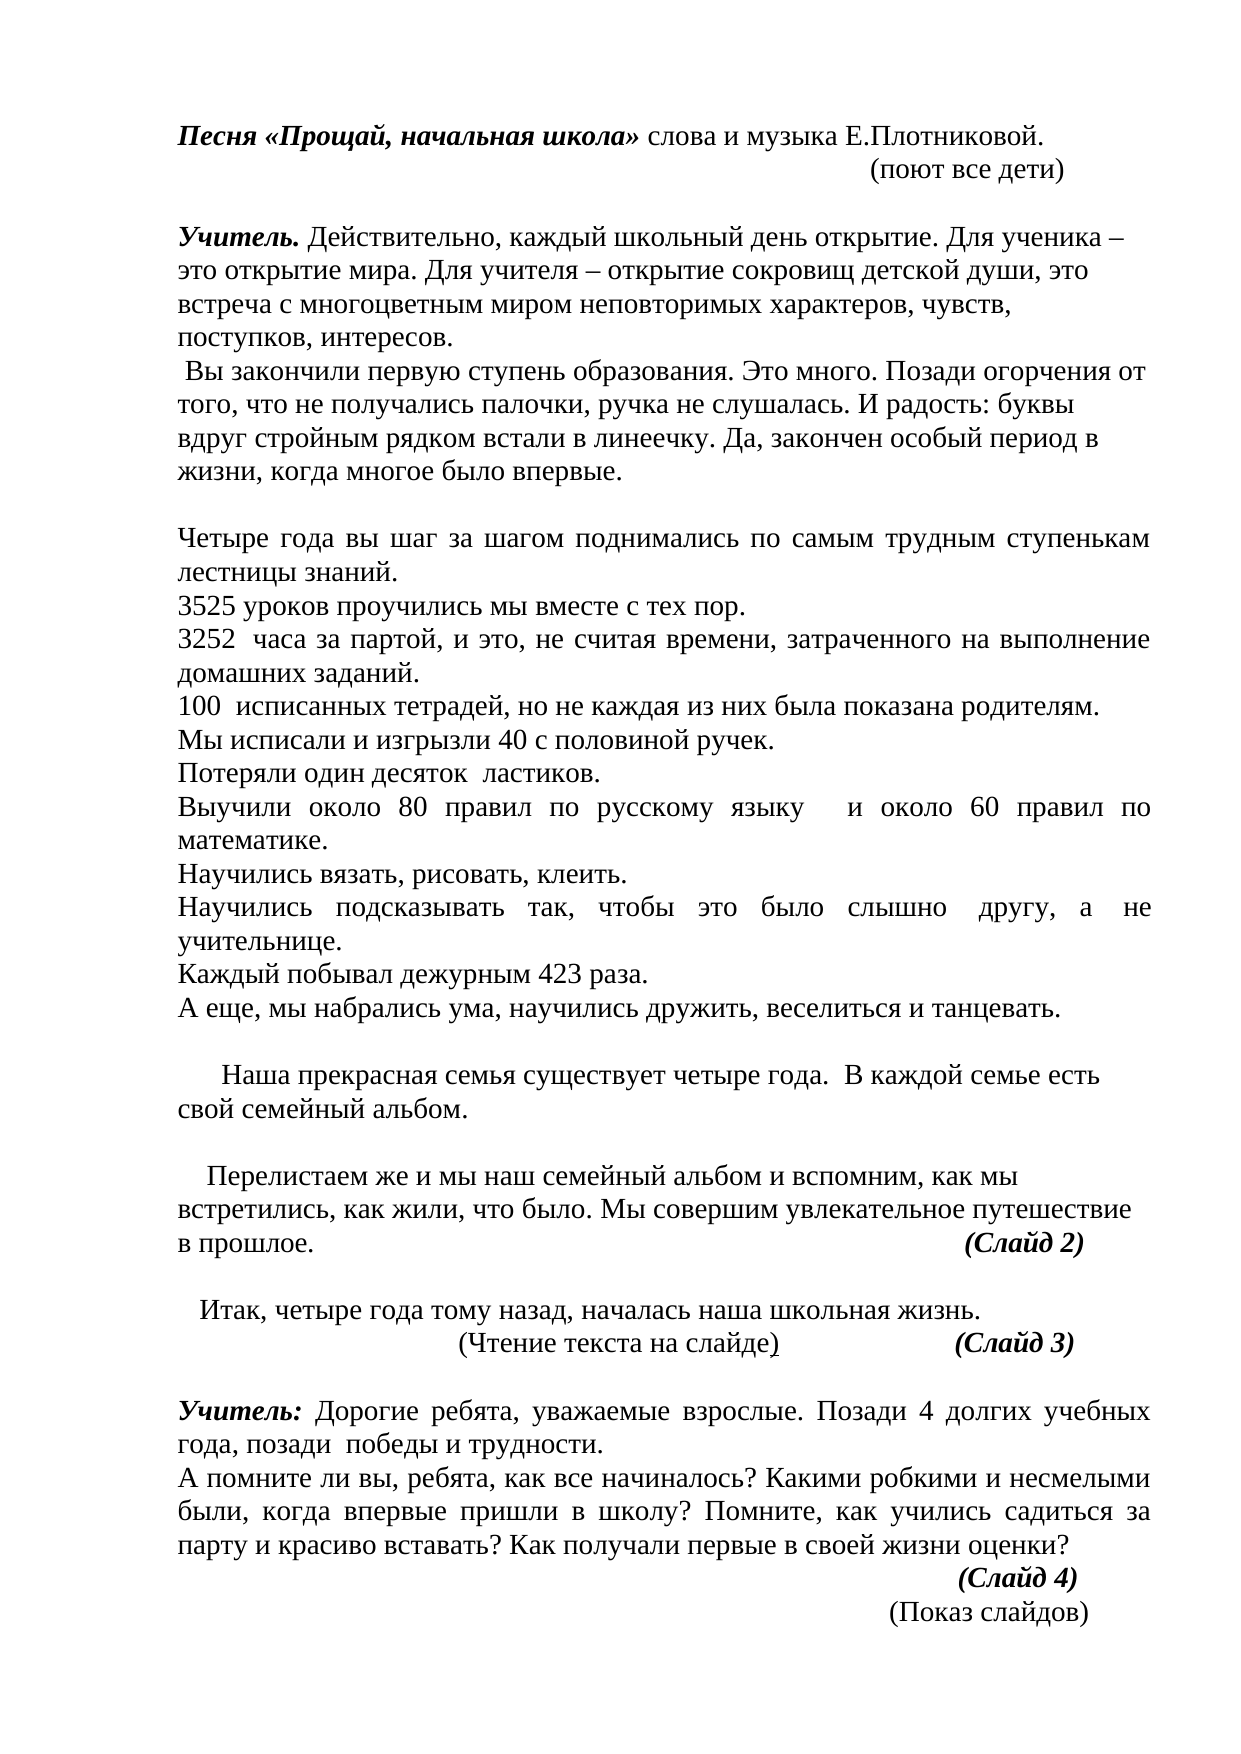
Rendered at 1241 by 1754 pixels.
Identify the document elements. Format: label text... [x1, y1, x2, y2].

text Научились подсказывать так, чтобы это было слышно другу, а не учительнице. [177, 889, 1152, 957]
text 100 исписанных тетрадей, но не каждая из них была показана родителям. [177, 688, 1152, 722]
text Песня «Прощай, начальная школа» слова и музыка Е.Плотниковой. [177, 118, 1152, 152]
text Потеряли один десяток ластиков. [177, 755, 1152, 789]
text Итак, четыре года тому назад, началась наша школьная жизнь. [177, 1292, 1152, 1326]
text Каждый побывал дежурным 423 раза. [177, 957, 1152, 990]
text (поют все дети) [177, 152, 1152, 185]
text А помните ли вы, ребята, как все начиналось? Какими робкими и несмелыми были, когда впервые пришли в школу? Помните, как учились садиться за парту и красиво вставать? Как получали первые в своей жизни оценки? [177, 1460, 1152, 1560]
text Перелистаем же и мы наш семейный альбом и вспомним, как мы встретились, как жили, что было. Мы совершим увлекательное путешествие в прошлое. (Слайд 2) [177, 1158, 1152, 1258]
text 3252 часа за партой, и это, не считая времени, затраченного на выполнение домашних заданий. [177, 621, 1152, 688]
text Учитель: Дорогие ребята, уважаемые взрослые. Позади 4 долгих учебных года, позади победы и трудности. [177, 1393, 1152, 1460]
text Четыре года вы шаг за шагом поднимались по самым трудным ступенькам лестницы знаний. [177, 521, 1152, 588]
text (Показ слайдов) [177, 1594, 1152, 1627]
text (Слайд 4) [177, 1560, 1152, 1594]
text 3525 уроков проучились мы вместе с тех пор. [177, 588, 1152, 621]
text Учитель. Действительно, каждый школьный день открытие. Для ученика – это открытие мира. Для учителя – открытие сокровищ детской души, это встреча с многоцветным миром неповторимых характеров, чувств, поступков, интересов. [177, 219, 1152, 353]
text Выучили около 80 правил по русскому языку и около 60 правил по математике. [177, 789, 1152, 856]
text А еще, мы набрались ума, научились дружить, веселиться и танцевать. [177, 990, 1152, 1024]
text (Чтение текста на слайде) (Слайд 3) [177, 1326, 1152, 1359]
text Наша прекрасная семья существует четыре года. В каждой семье есть свой семейный альбом. [177, 1057, 1152, 1124]
text Научились вязать, рисовать, клеить. [177, 856, 1152, 889]
text Вы закончили первую ступень образования. Это много. Позади огорчения от того, что не получались палочки, ручка не слушалась. И радость: буквы вдруг стройным рядком встали в линеечку. Да, закончен особый период в жизни, когда многое было впервые. [177, 353, 1152, 487]
text Мы исписали и изгрызли 40 с половиной ручек. [177, 722, 1152, 755]
